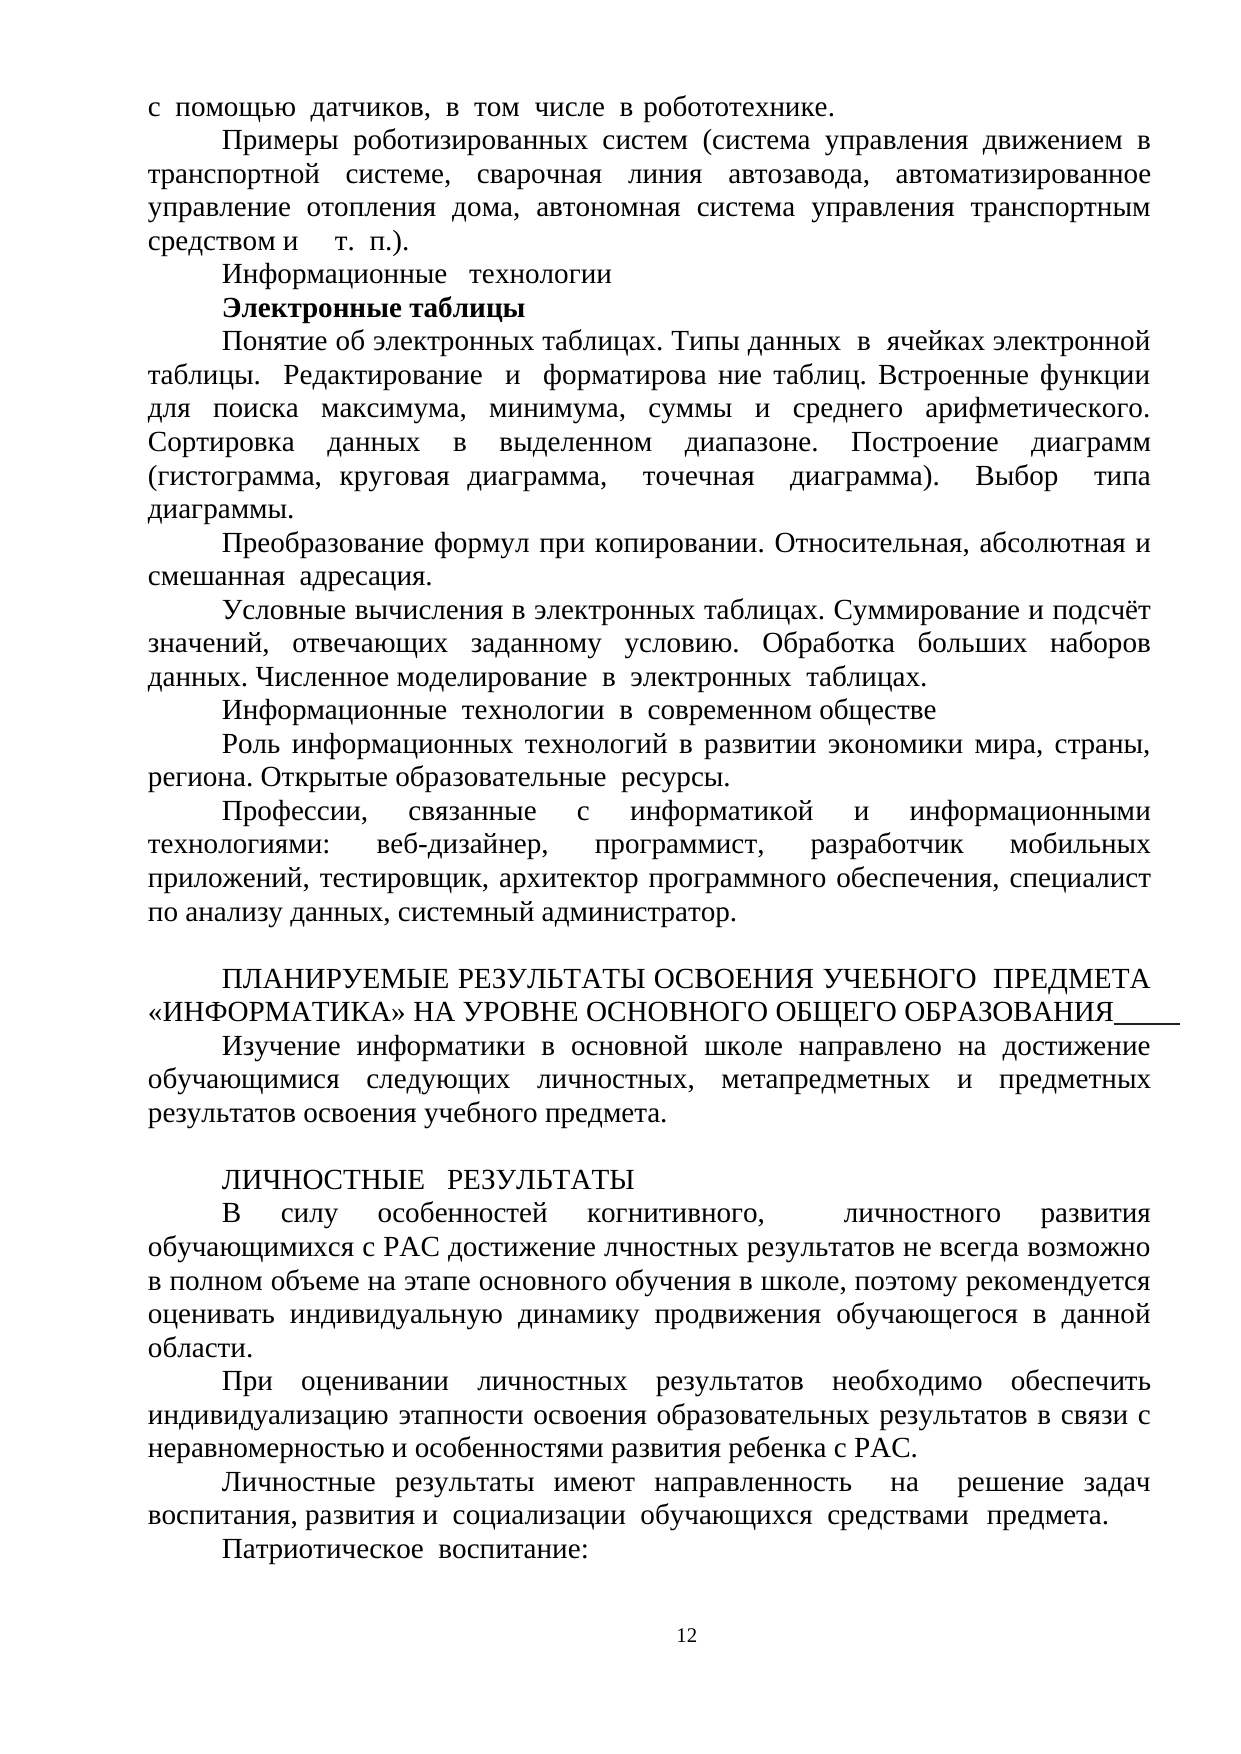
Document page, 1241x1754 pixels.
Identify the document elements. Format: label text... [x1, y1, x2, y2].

text Роль информационных технологий в развитии экономики мира, страны, региона. Открытые образовательные ресурсы. [148, 726, 1152, 793]
text Электронные таблицы [148, 290, 1152, 323]
text Преобразование формул при копировании. Относительная, абсолютная и смешанная адресация. [148, 525, 1152, 592]
text Информационные технологии в современном обществе [148, 692, 1152, 726]
text Профессии, связанные с информатикой и информационными технологиями: веб-дизайнер, программист, разработчик мобильных приложений, тестировщик, архитектор программного обеспечения, специалист по анализу данных, системный администратор. [148, 793, 1152, 927]
text Понятие об электронных таблицах. Типы данных в ячейках электронной таблицы. Редактирование и форматирова ние таблиц. Встроенные функции для поиска максимума, минимума, суммы и среднего арифметического. Сортировка данных в выделенном диапазоне. Построение диаграмм (гистограмма, круговая диаграмма, точечная диаграмма). Выбор типа диаграммы. [148, 323, 1152, 525]
text ПЛАНИРУЕМЫЕ РЕЗУЛЬТАТЫ ОСВОЕНИЯ УЧЕБНОГО ПРЕДМЕТА «ИНФОРМАТИКА» НА УРОВНЕ ОСНОВНОГО ОБЩЕГО ОБРАЗОВАНИЯ [148, 961, 1152, 1028]
text ЛИЧНОСТНЫЕ РЕЗУЛЬТАТЫ [148, 1162, 1152, 1196]
text Изучение информатики в основной школе направлено на достижение обучающимися следующих личностных, метапредметных и предметных результатов освоения учебного предмета. [148, 1028, 1152, 1128]
text В силу особенностей когнитивного, личностного развития обучающимихся с РАС достижение лчностных результатов не всегда возможно в полном объеме на этапе основного обучения в школе, поэтому рекомендуется оценивать индивидуальную динамику продвижения обучающегося в данной области. [148, 1196, 1152, 1363]
text Информационные технологии [148, 256, 1152, 290]
text Патриотическое воспитание: [148, 1531, 1152, 1564]
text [148, 89, 1152, 122]
text При оценивании личностных результатов необходимо обеспечить индивидуализацию этапности освоения образовательных результатов в связи с неравномерностью и особенностями развития ребенка с РАС. [148, 1363, 1152, 1464]
text Личностные результаты имеют направленность на решение задач воспитания, развития и социализации обучающихся средствами предмета. [148, 1464, 1152, 1531]
text Условные вычисления в электронных таблицах. Суммирование и подсчёт значений, отвечающих заданному условию. Обработка больших наборов данных. Численное моделирование в электронных таблицах. [148, 592, 1152, 692]
text Примеры роботизированных систем (система управления движением в транспортной системе, сварочная линия автозавода, автоматизированное управление отопления дома, автономная система управления транспортным средством и т. п.). [148, 122, 1152, 256]
